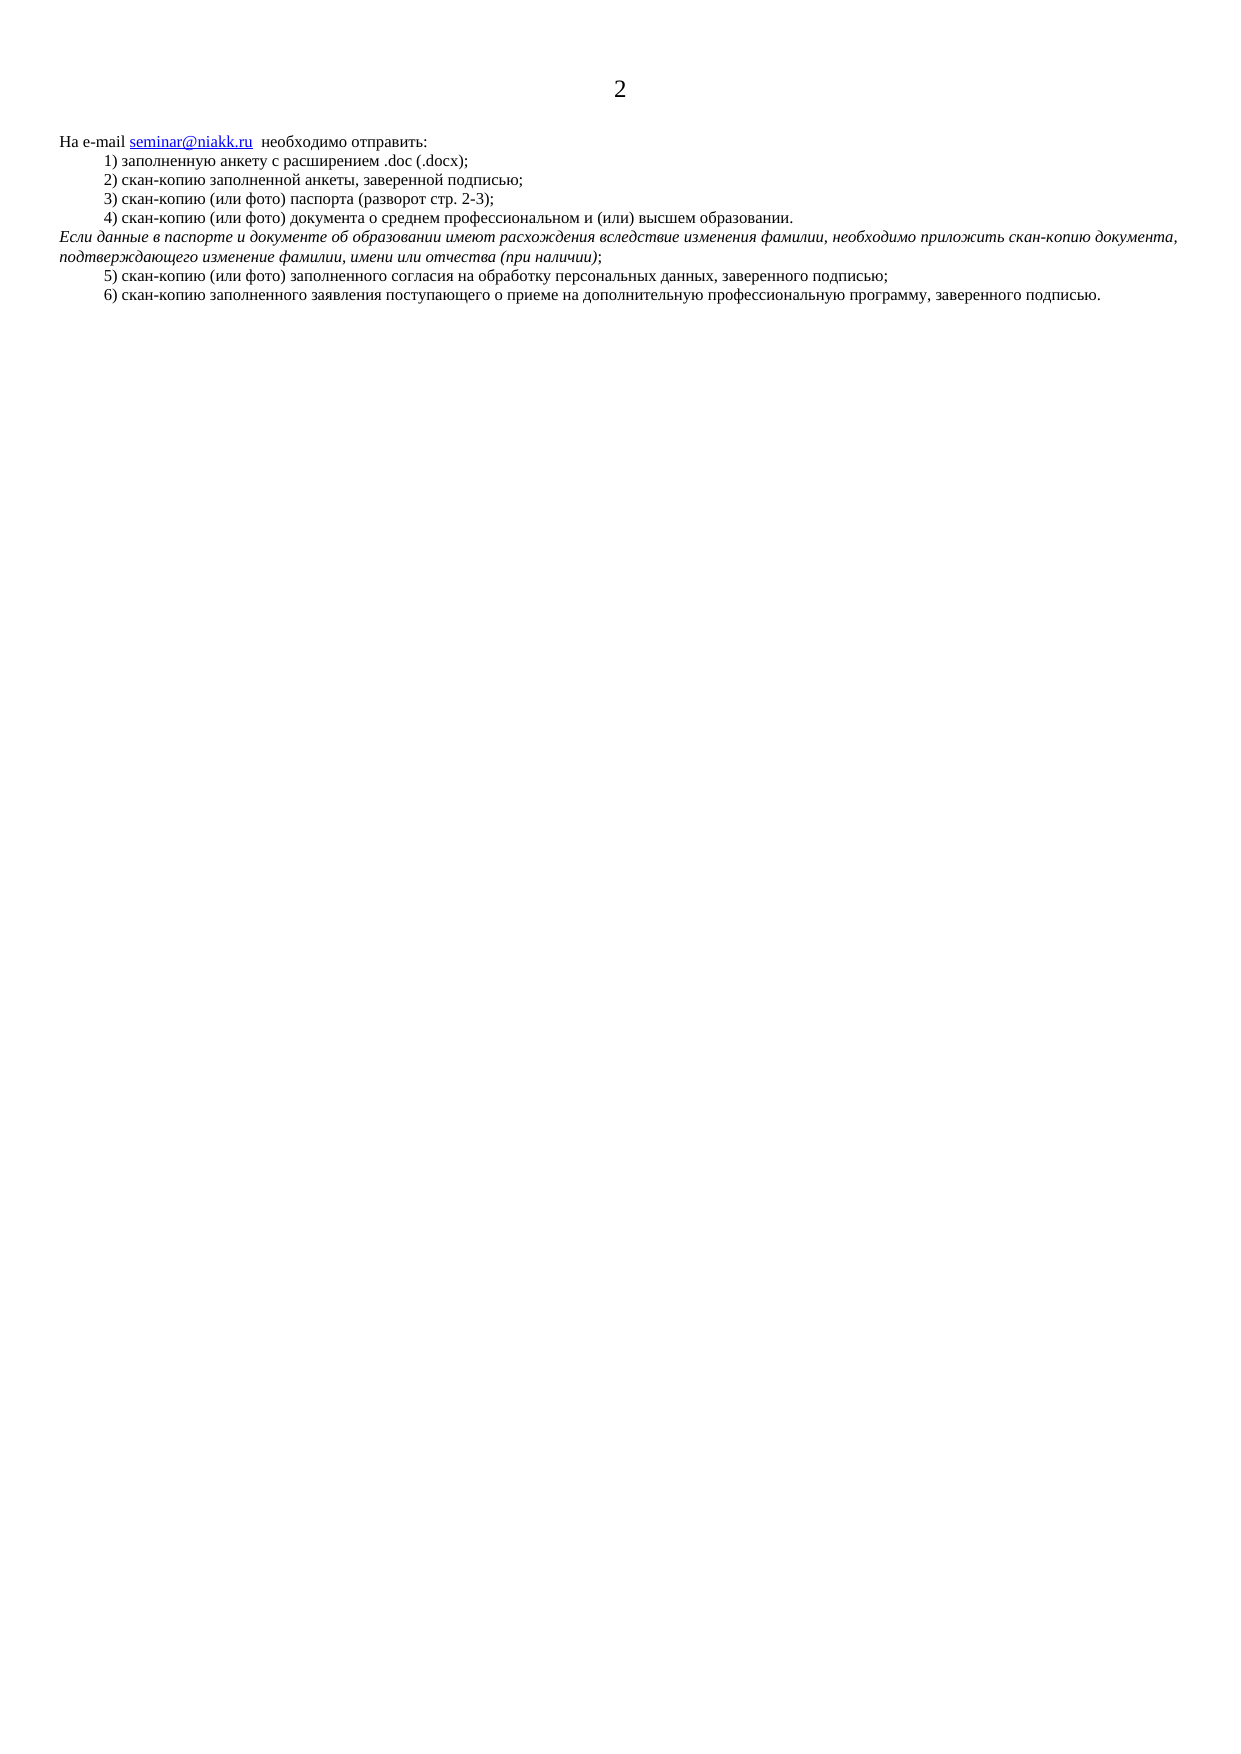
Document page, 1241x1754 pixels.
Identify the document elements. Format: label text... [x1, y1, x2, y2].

text 4) скан-копию (или фото) документа о среднем профессиональном и (или) высшем образовании. [59, 208, 1181, 227]
text 2) скан-копию заполненной анкеты, заверенной подписью; [59, 170, 1181, 189]
text Если данные в паспорте и документе об образовании имеют расхождения вследствие изменения фамилии, необходимо приложить скан-копию документа, подтверждающего изменение фамилии, имени или отчества (при наличии); [59, 227, 1181, 266]
text 5) скан-копию (или фото) заполненного согласия на обработку персональных данных, заверенного подписью; [59, 266, 1181, 285]
text 3) скан-копию (или фото) паспорта (разворот стр. 2-3); [59, 189, 1181, 208]
text На e-mail seminar@niakk.ru необходимо отправить: [59, 131, 1181, 151]
text 1) заполненную анкету с расширением .doc (.docx); [59, 151, 1181, 170]
text 6) скан-копию заполненного заявления поступающего о приеме на дополнительную профессиональную программу, заверенного подписью. [59, 285, 1181, 304]
